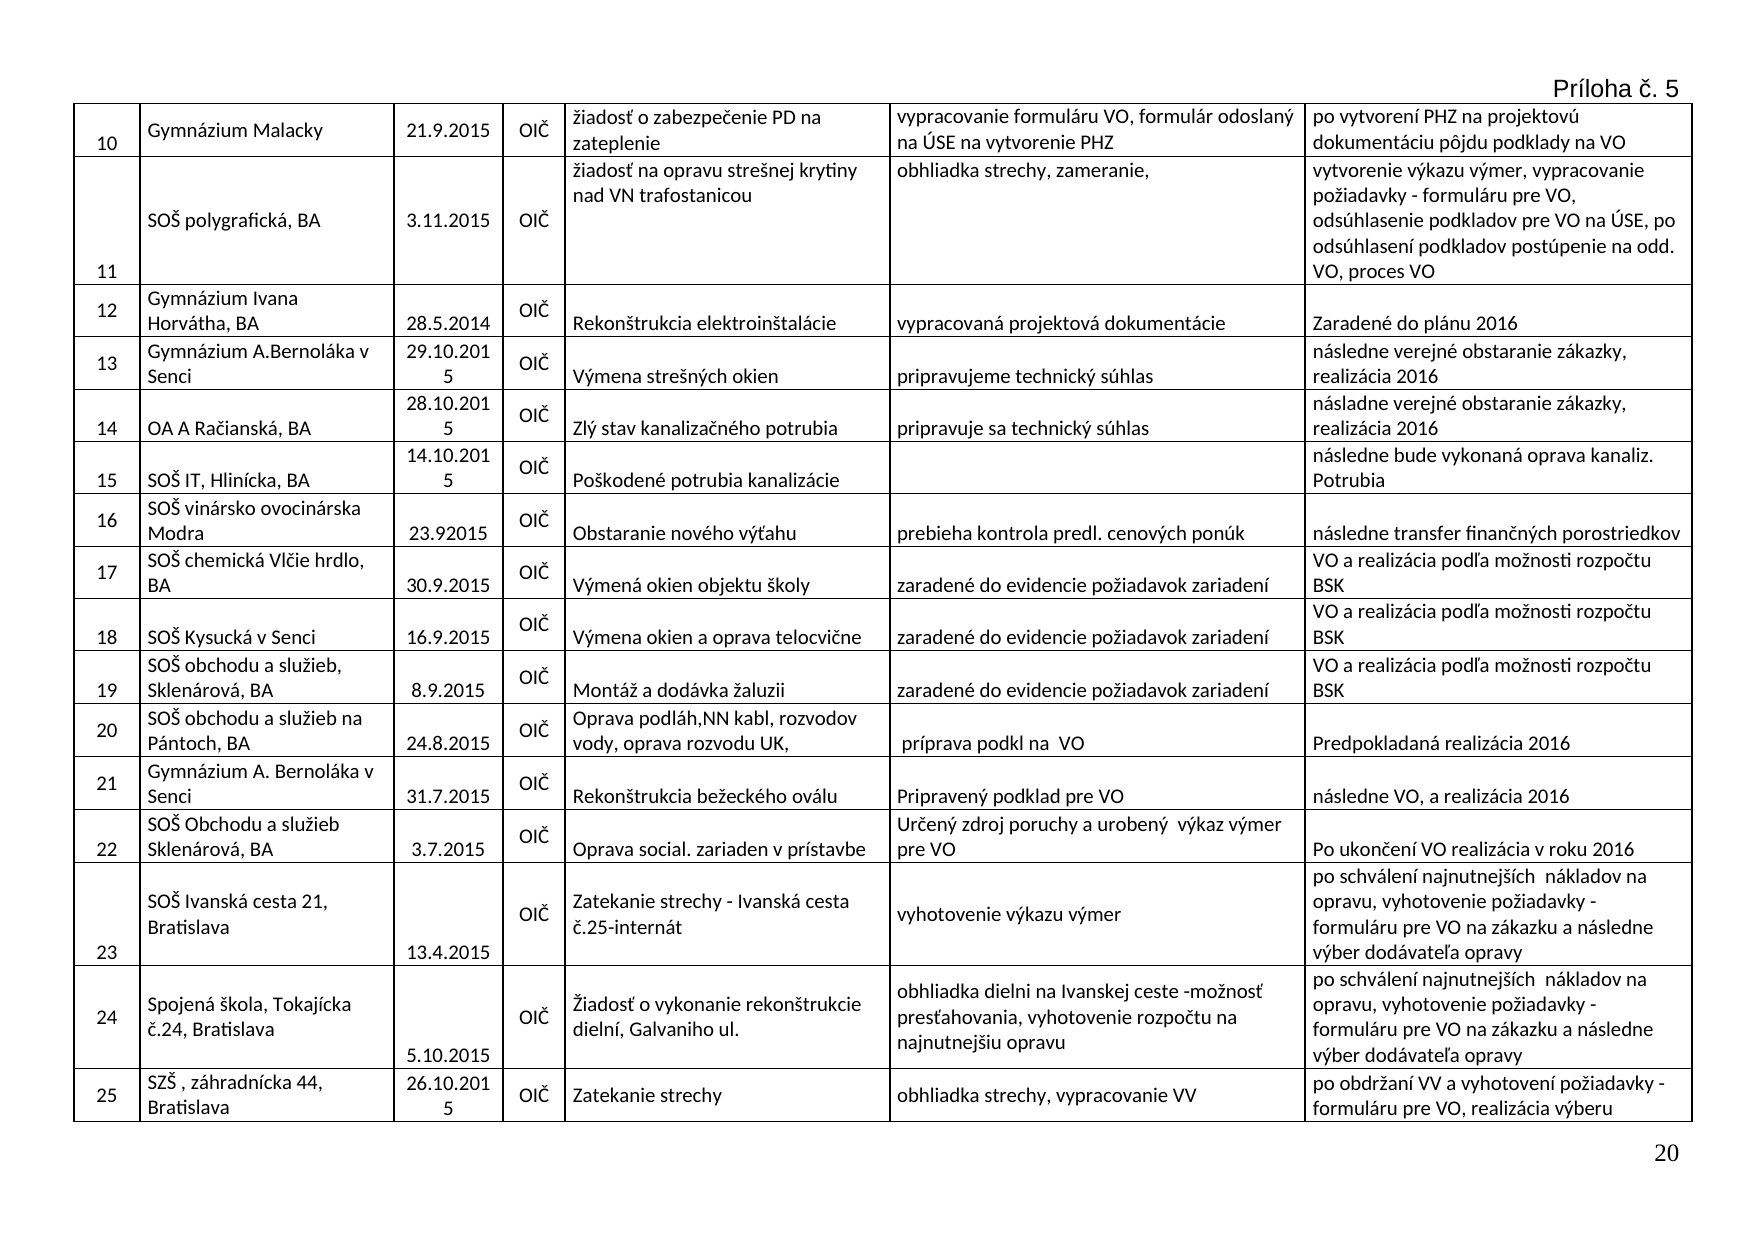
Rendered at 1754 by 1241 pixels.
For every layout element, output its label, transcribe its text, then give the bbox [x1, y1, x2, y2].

table_cell OIČ [504, 757, 564, 809]
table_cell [1306, 104, 1691, 156]
table_cell zaradené do evidencie požiadavok zariadení [891, 547, 1304, 598]
table_cell po schválení najnutnejších nákladov na opravu, vyhotovenie požiadavky - formuláru pre VO na zákazku a následne výber dodávateľa opravy [1306, 863, 1691, 965]
table_cell žiadosť na opravu strešnej krytiny nad VN trafostanicou [566, 157, 889, 284]
table_cell následne VO, a realizácia 2016 [1306, 757, 1691, 809]
table_cell 19 [75, 651, 139, 703]
table_cell Žiadosť o vykonanie rekonštrukcie dielní, Galvaniho ul. [566, 966, 889, 1067]
table_cell 23 [75, 863, 139, 965]
table_cell zaradené do evidencie požiadavok zariadení [891, 599, 1304, 649]
table_cell OIČ [504, 337, 564, 389]
table_cell OIČ [504, 157, 564, 284]
table_cell obhliadka strechy, zameranie, [891, 157, 1304, 284]
table_cell Poškodené potrubia kanalizácie [566, 442, 889, 493]
table_cell 14 [75, 390, 139, 441]
table_cell 31.7.2015 [395, 757, 502, 809]
table_cell Výmena okien a oprava telocvične [566, 599, 889, 649]
table_cell Oprava social. zariaden v prístavbe [566, 810, 889, 862]
table_cell 18 [75, 599, 139, 649]
table_cell po schválení najnutnejších nákladov na opravu, vyhotovenie požiadavky - formuláru pre VO na zákazku a následne výber dodávateľa opravy [1306, 966, 1691, 1067]
table_cell príprava podkl na VO [891, 704, 1304, 756]
table_cell VO a realizácia podľa možnosti rozpočtu BSK [1306, 599, 1691, 649]
table_cell 10 [75, 104, 139, 156]
table_cell 5.10.2015 [395, 966, 502, 1067]
table_cell 8.9.2015 [395, 651, 502, 703]
table_cell OA A Račianská, BA [141, 390, 393, 441]
table_cell Po ukončení VO realizácia v roku 2016 [1306, 810, 1691, 862]
table_cell vypracovaná projektová dokumentácie [891, 285, 1304, 336]
table_cell Gymnázium Ivana Horvátha, BA [141, 285, 393, 336]
table_cell prebieha kontrola predl. cenových ponúk [891, 494, 1304, 546]
table_cell OIČ [504, 285, 564, 336]
table_cell 28.10.2015 [395, 390, 502, 441]
table_cell pripravujeme technický súhlas [891, 337, 1304, 389]
table_cell SOŠ Obchodu a služieb Sklenárová, BA [141, 810, 393, 862]
table_cell OIČ [504, 494, 564, 546]
table_cell Výmená okien objektu školy [566, 547, 889, 598]
table_cell SOŠ Kysucká v Senci [141, 599, 393, 649]
table_cell 17 [75, 547, 139, 598]
table_cell Spojená škola, Tokajícka č.24, Bratislava [141, 966, 393, 1067]
table_cell Zaradené do plánu 2016 [1306, 285, 1691, 336]
table_cell Pripravený podklad pre VO [891, 757, 1304, 809]
table_cell následne verejné obstaranie zákazky, realizácia 2016 [1306, 337, 1691, 389]
table_cell SOŠ Ivanská cesta 21, Bratislava [141, 863, 393, 965]
table_cell Výmena strešných okien [566, 337, 889, 389]
table_cell následne transfer finančných porostriedkov [1306, 494, 1691, 546]
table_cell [566, 104, 889, 156]
table_cell 16 [75, 494, 139, 546]
table_cell Gymnázium Malacky [141, 104, 393, 156]
table_cell 28.5.2014 [395, 285, 502, 336]
table_cell Montáž a dodávka žaluzii [566, 651, 889, 703]
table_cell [891, 104, 1304, 156]
table_cell 13.4.2015 [395, 863, 502, 965]
table_cell VO a realizácia podľa možnosti rozpočtu BSK [1306, 547, 1691, 598]
table_cell SOŠ IT, Hlinícka, BA [141, 442, 393, 493]
table_cell 11 [75, 157, 139, 284]
table_cell Rekonštrukcia bežeckého oválu [566, 757, 889, 809]
table_cell OIČ [504, 651, 564, 703]
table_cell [141, 1069, 393, 1121]
table_cell Predpokladaná realizácia 2016 [1306, 704, 1691, 756]
table_cell Určený zdroj poruchy a urobený výkaz výmer pre VO [891, 810, 1304, 862]
table_cell OIČ [504, 390, 564, 441]
table_cell 26.10.2015 [395, 1069, 502, 1121]
table_cell SOŠ polygrafická, BA [141, 157, 393, 284]
table_cell OIČ [504, 442, 564, 493]
table_cell vyhotovenie výkazu výmer [891, 863, 1304, 965]
table_cell 14.10.2015 [395, 442, 502, 493]
table_cell Gymnázium A. Bernoláka v Senci [141, 757, 393, 809]
table_cell OIČ [504, 810, 564, 862]
table_cell Zlý stav kanalizačného potrubia [566, 390, 889, 441]
table_cell SOŠ chemická Vlčie hrdlo, BA [141, 547, 393, 598]
table_cell SOŠ obchodu a služieb, Sklenárová, BA [141, 651, 393, 703]
table_cell Gymnázium A.Bernoláka v Senci [141, 337, 393, 389]
table_cell OIČ [504, 547, 564, 598]
table_cell zaradené do evidencie požiadavok zariadení [891, 651, 1304, 703]
table_cell 24.8.2015 [395, 704, 502, 756]
table_cell 20 [75, 704, 139, 756]
table_cell OIČ [504, 599, 564, 649]
table_cell OIČ [504, 704, 564, 756]
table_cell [1306, 1069, 1691, 1121]
table_cell 22 [75, 810, 139, 862]
table_cell OIČ [504, 863, 564, 965]
table_cell SOŠ vinársko ovocinárska Modra [141, 494, 393, 546]
table_cell 3.11.2015 [395, 157, 502, 284]
table_cell vytvorenie výkazu výmer, vypracovanie požiadavky - formuláru pre VO, odsúhlasenie podkladov pre VO na ÚSE, po odsúhlasení podkladov postúpenie na odd. VO, proces VO [1306, 157, 1691, 284]
table_cell OIČ [504, 104, 564, 156]
table_cell OIČ [504, 1069, 564, 1121]
table_cell 29.10.2015 [395, 337, 502, 389]
table_cell 24 [75, 966, 139, 1067]
table_cell SOŠ obchodu a služieb na Pántoch, BA [141, 704, 393, 756]
table_cell 23.92015 [395, 494, 502, 546]
table_cell 12 [75, 285, 139, 336]
table_cell Zatekanie strechy - Ivanská cesta č.25-internát [566, 863, 889, 965]
table_cell 21.9.2015 [395, 104, 502, 156]
table_cell 15 [75, 442, 139, 493]
table_cell 30.9.2015 [395, 547, 502, 598]
table_cell 3.7.2015 [395, 810, 502, 862]
table_cell OIČ [504, 966, 564, 1067]
table_cell obhliadka dielni na Ivanskej ceste -možnosť presťahovania, vyhotovenie rozpočtu na najnutnejšiu opravu [891, 966, 1304, 1067]
table_cell 13 [75, 337, 139, 389]
table_cell Oprava podláh,NN kabl, rozvodov vody, oprava rozvodu UK, [566, 704, 889, 756]
table_cell 16.9.2015 [395, 599, 502, 649]
table_cell 25 [75, 1069, 139, 1121]
table_cell [891, 442, 1304, 493]
table_cell násladne verejné obstaranie zákazky, realizácia 2016 [1306, 390, 1691, 441]
table_cell Obstaranie nového výťahu [566, 494, 889, 546]
table_cell Zatekanie strechy [566, 1069, 889, 1121]
table_cell VO a realizácia podľa možnosti rozpočtu BSK [1306, 651, 1691, 703]
table_cell Rekonštrukcia elektroinštalácie [566, 285, 889, 336]
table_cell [891, 1069, 1304, 1121]
table_cell 21 [75, 757, 139, 809]
table_cell následne bude vykonaná oprava kanaliz. Potrubia [1306, 442, 1691, 493]
table_cell pripravuje sa technický súhlas [891, 390, 1304, 441]
